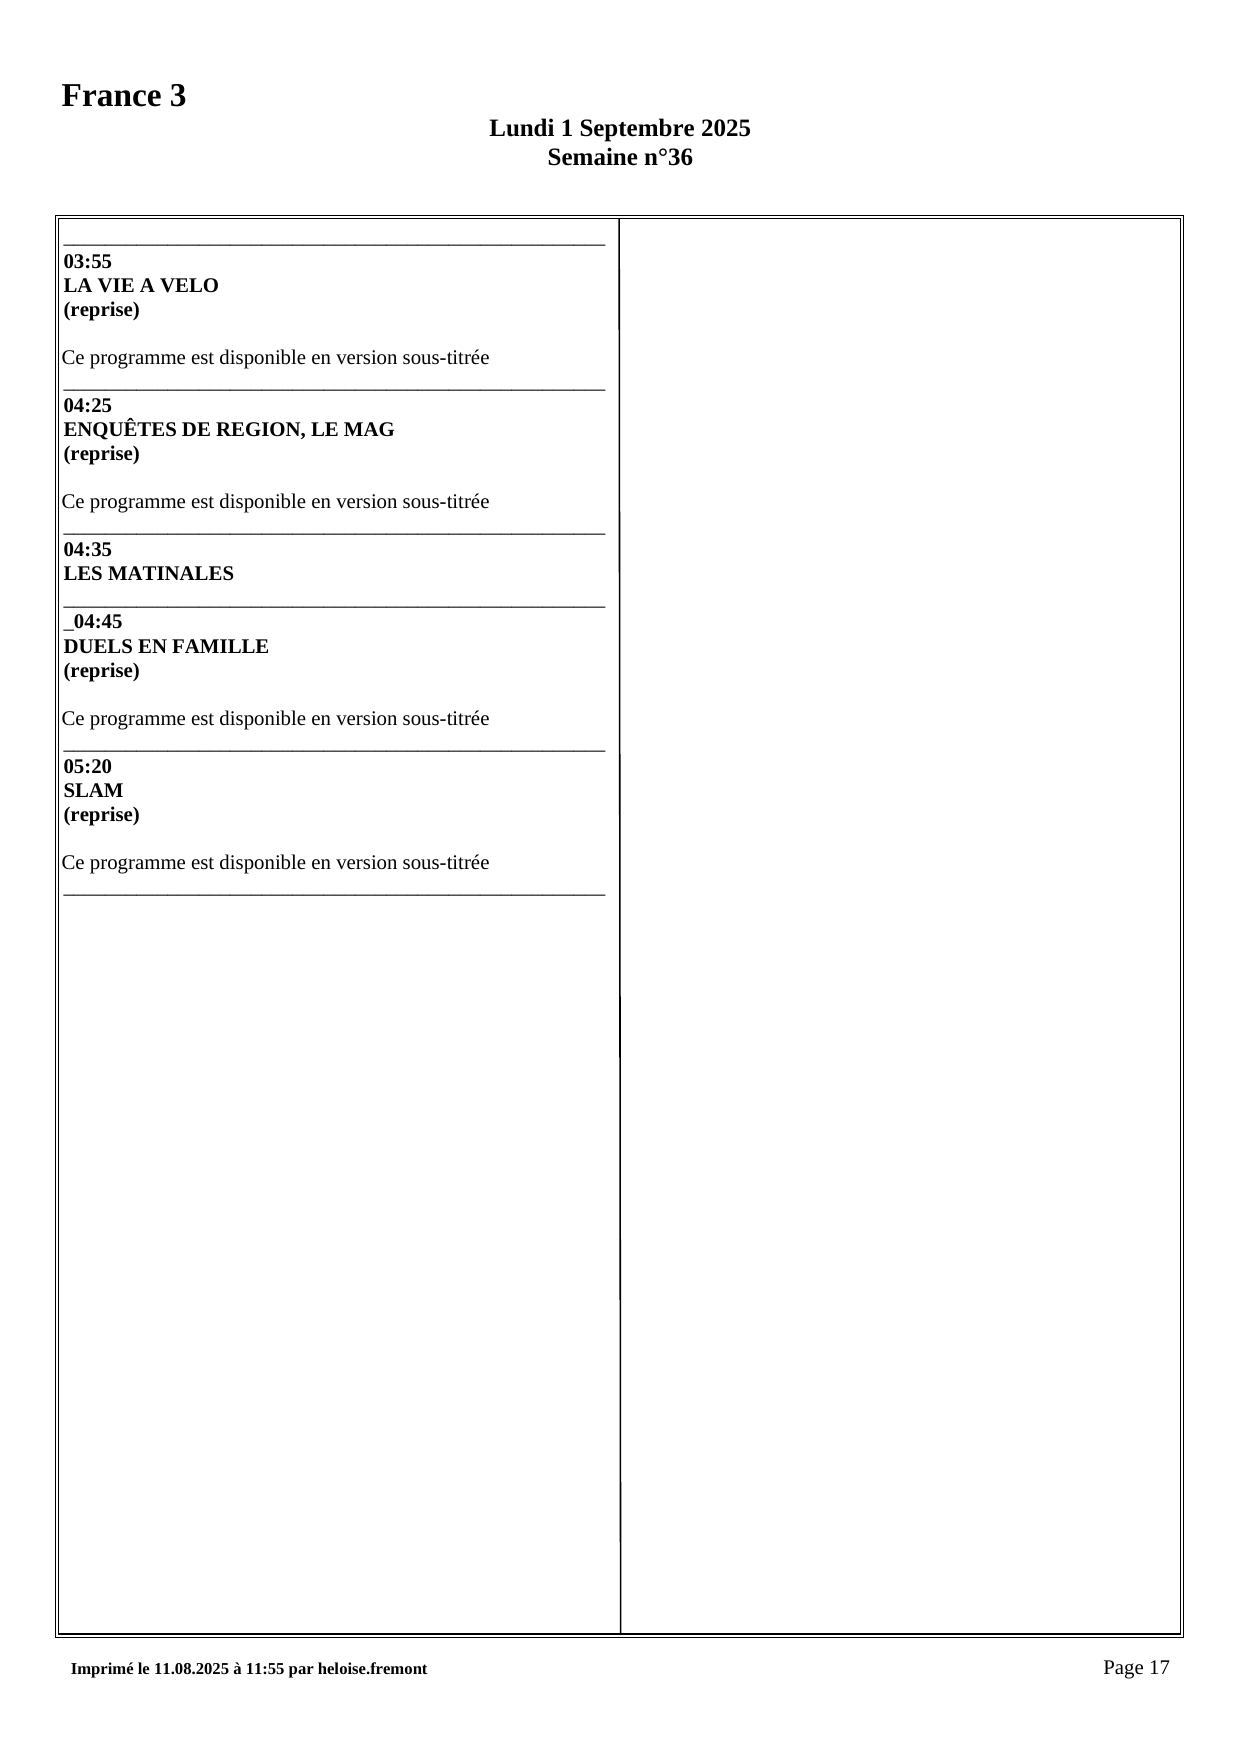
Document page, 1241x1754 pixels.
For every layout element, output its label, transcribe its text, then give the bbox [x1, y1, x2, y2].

text (reprise) [63, 658, 620, 682]
text ____________________________________________________ [63, 730, 620, 754]
text ENQUÊTES DE REGION, LE MAG [63, 417, 620, 441]
text SLAM [63, 778, 620, 802]
text ____________________________________________________ [63, 224, 620, 248]
text (reprise) [63, 441, 620, 465]
text 05:20 [63, 754, 620, 778]
text DUELS EN FAMILLE [63, 633, 620, 658]
text 04:35 [63, 537, 620, 561]
text ____________________________________________________ [63, 513, 620, 537]
text 03:55 [63, 248, 620, 273]
text Ce programme est disponible en version sous-titrée [61, 489, 620, 513]
text LA VIE A VELO [63, 273, 620, 297]
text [61, 345, 620, 369]
text LES MATINALES [63, 561, 620, 585]
text ____________________________________________________ [63, 874, 620, 898]
text ____________________________________________________ [63, 369, 620, 393]
text _____________________________________________________04:45 [63, 585, 620, 633]
text 04:25 [63, 393, 620, 417]
text Ce programme est disponible en version sous-titrée [61, 706, 620, 730]
text Ce programme est disponible en version sous-titrée [61, 850, 620, 874]
text (reprise) [63, 802, 620, 826]
text (reprise) [63, 297, 620, 321]
